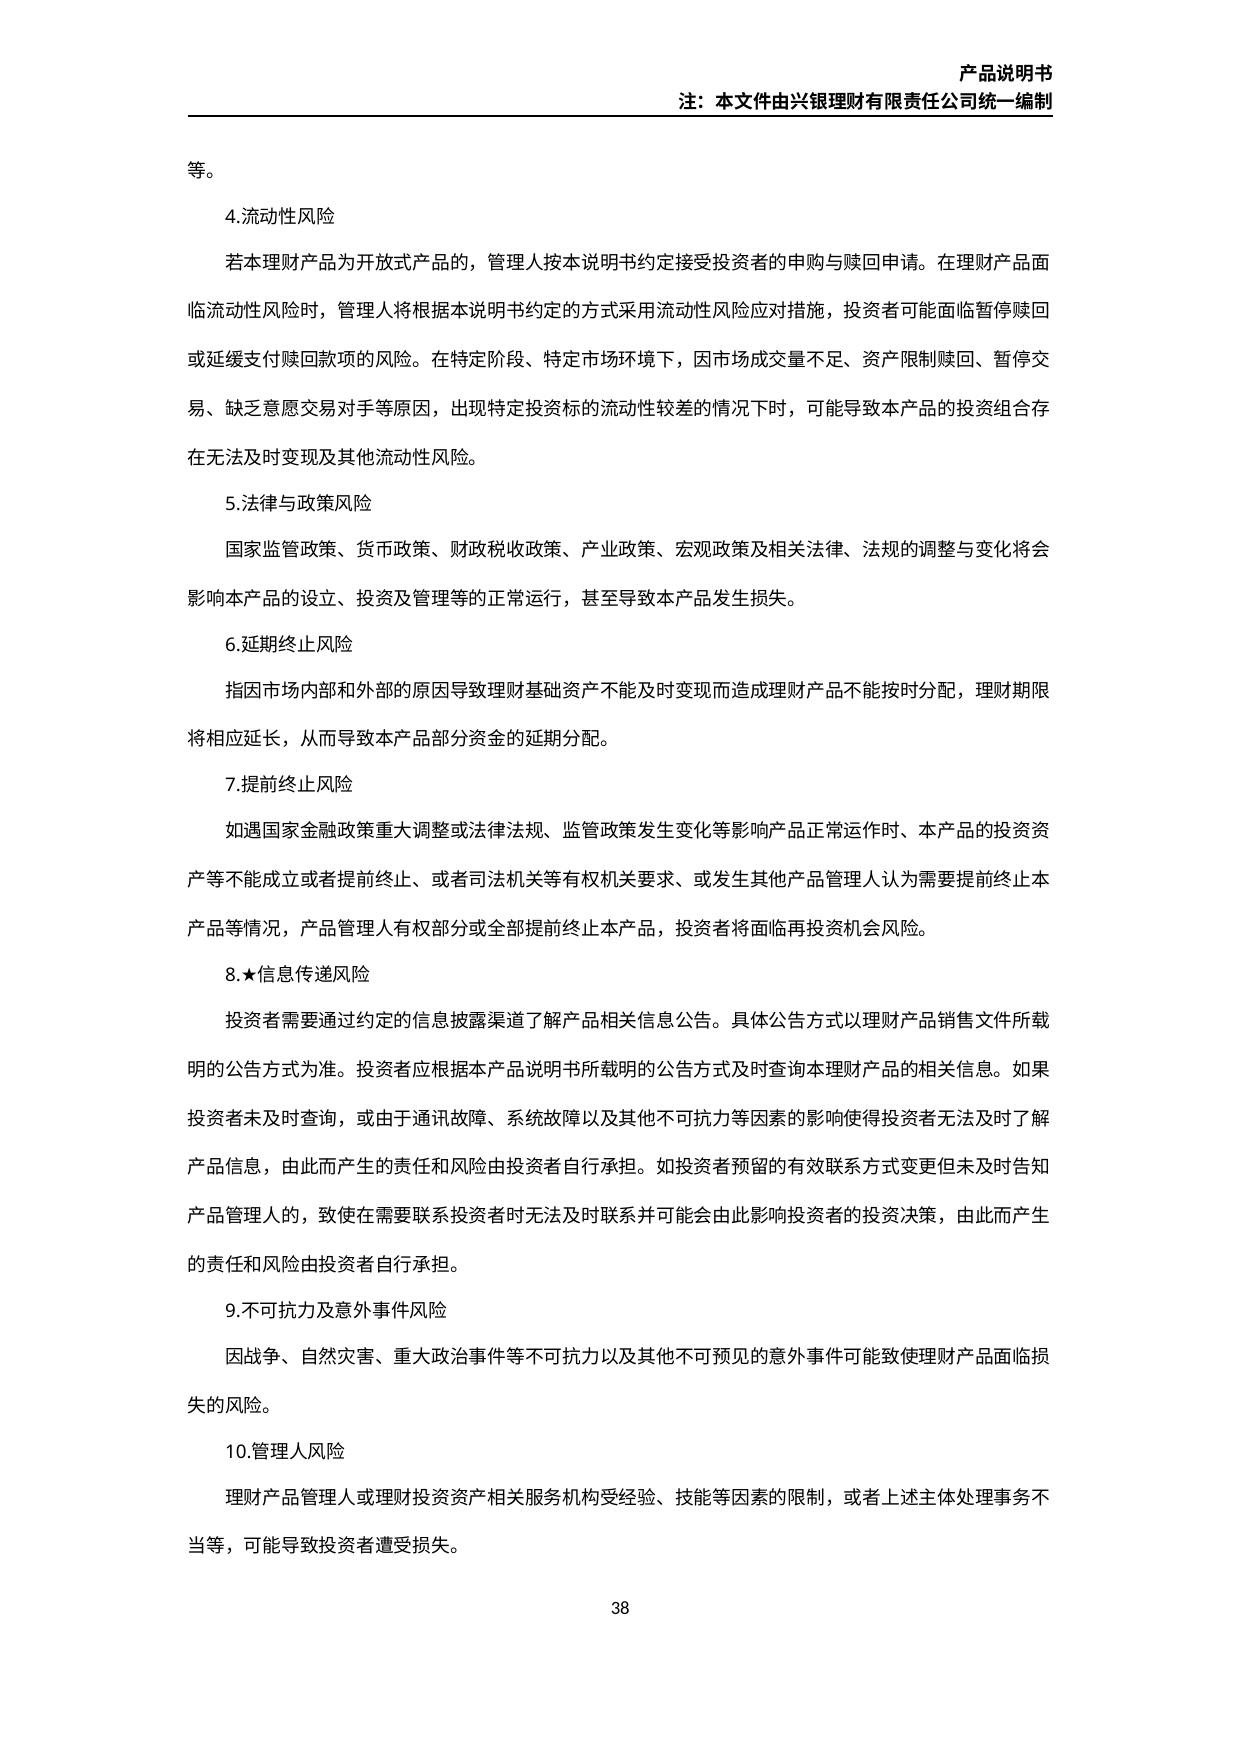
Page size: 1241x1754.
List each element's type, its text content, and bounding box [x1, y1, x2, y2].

text 理财产品管理人或理财投资资产相关服务机构受经验、技能等因素的限制，或者上述主体处理事务不当等，可能导致投资者遭受损失。 [187, 1480, 1053, 1561]
text 若本理财产品为开放式产品的，管理人按本说明书约定接受投资者的申购与赎回申请。在理财产品面临流动性风险时，管理人将根据本说明书约定的方式采用流动性风险应对措施，投资者可能面临暂停赎回或延缓支付赎回款项的风险。在特定阶段、特定市场环境下，因市场成交量不足、资产限制赎回、暂停交易、缺乏意愿交易对手等原因，出现特定投资标的流动性较差的情况下时，可能导致本产品的投资组合存在无法及时变现及其他流动性风险。 [187, 245, 1053, 472]
text 6.延期终止风险 [187, 627, 1053, 659]
text 国家监管政策、货币政策、财政税收政策、产业政策、宏观政策及相关法律、法规的调整与变化将会影响本产品的设立、投资及管理等的正常运行，甚至导致本产品发生损失。 [187, 532, 1053, 613]
text 因战争、自然灾害、重大政治事件等不可抗力以及其他不可预见的意外事件可能致使理财产品面临损失的风险。 [187, 1339, 1053, 1420]
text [187, 153, 1053, 185]
text 指因市场内部和外部的原因导致理财基础资产不能及时变现而造成理财产品不能按时分配，理财期限将相应延长，从而导致本产品部分资金的延期分配。 [187, 673, 1053, 754]
text 5.法律与政策风险 [187, 486, 1053, 518]
text 8.★信息传递风险 [187, 957, 1053, 989]
text 9.不可抗力及意外事件风险 [187, 1293, 1053, 1325]
text 10.管理人风险 [187, 1434, 1053, 1466]
text 投资者需要通过约定的信息披露渠道了解产品相关信息公告。具体公告方式以理财产品销售文件所载明的公告方式为准。投资者应根据本产品说明书所载明的公告方式及时查询本理财产品的相关信息。如果投资者未及时查询，或由于通讯故障、系统故障以及其他不可抗力等因素的影响使得投资者无法及时了解产品信息，由此而产生的责任和风险由投资者自行承担。如投资者预留的有效联系方式变更但未及时告知产品管理人的，致使在需要联系投资者时无法及时联系并可能会由此影响投资者的投资决策，由此而产生的责任和风险由投资者自行承担。 [187, 1003, 1053, 1279]
text 如遇国家金融政策重大调整或法律法规、监管政策发生变化等影响产品正常运作时、本产品的投资资产等不能成立或者提前终止、或者司法机关等有权机关要求、或发生其他产品管理人认为需要提前终止本产品等情况，产品管理人有权部分或全部提前终止本产品，投资者将面临再投资机会风险。 [187, 813, 1053, 943]
text 7.提前终止风险 [187, 767, 1053, 800]
text 4.流动性风险 [187, 199, 1053, 231]
